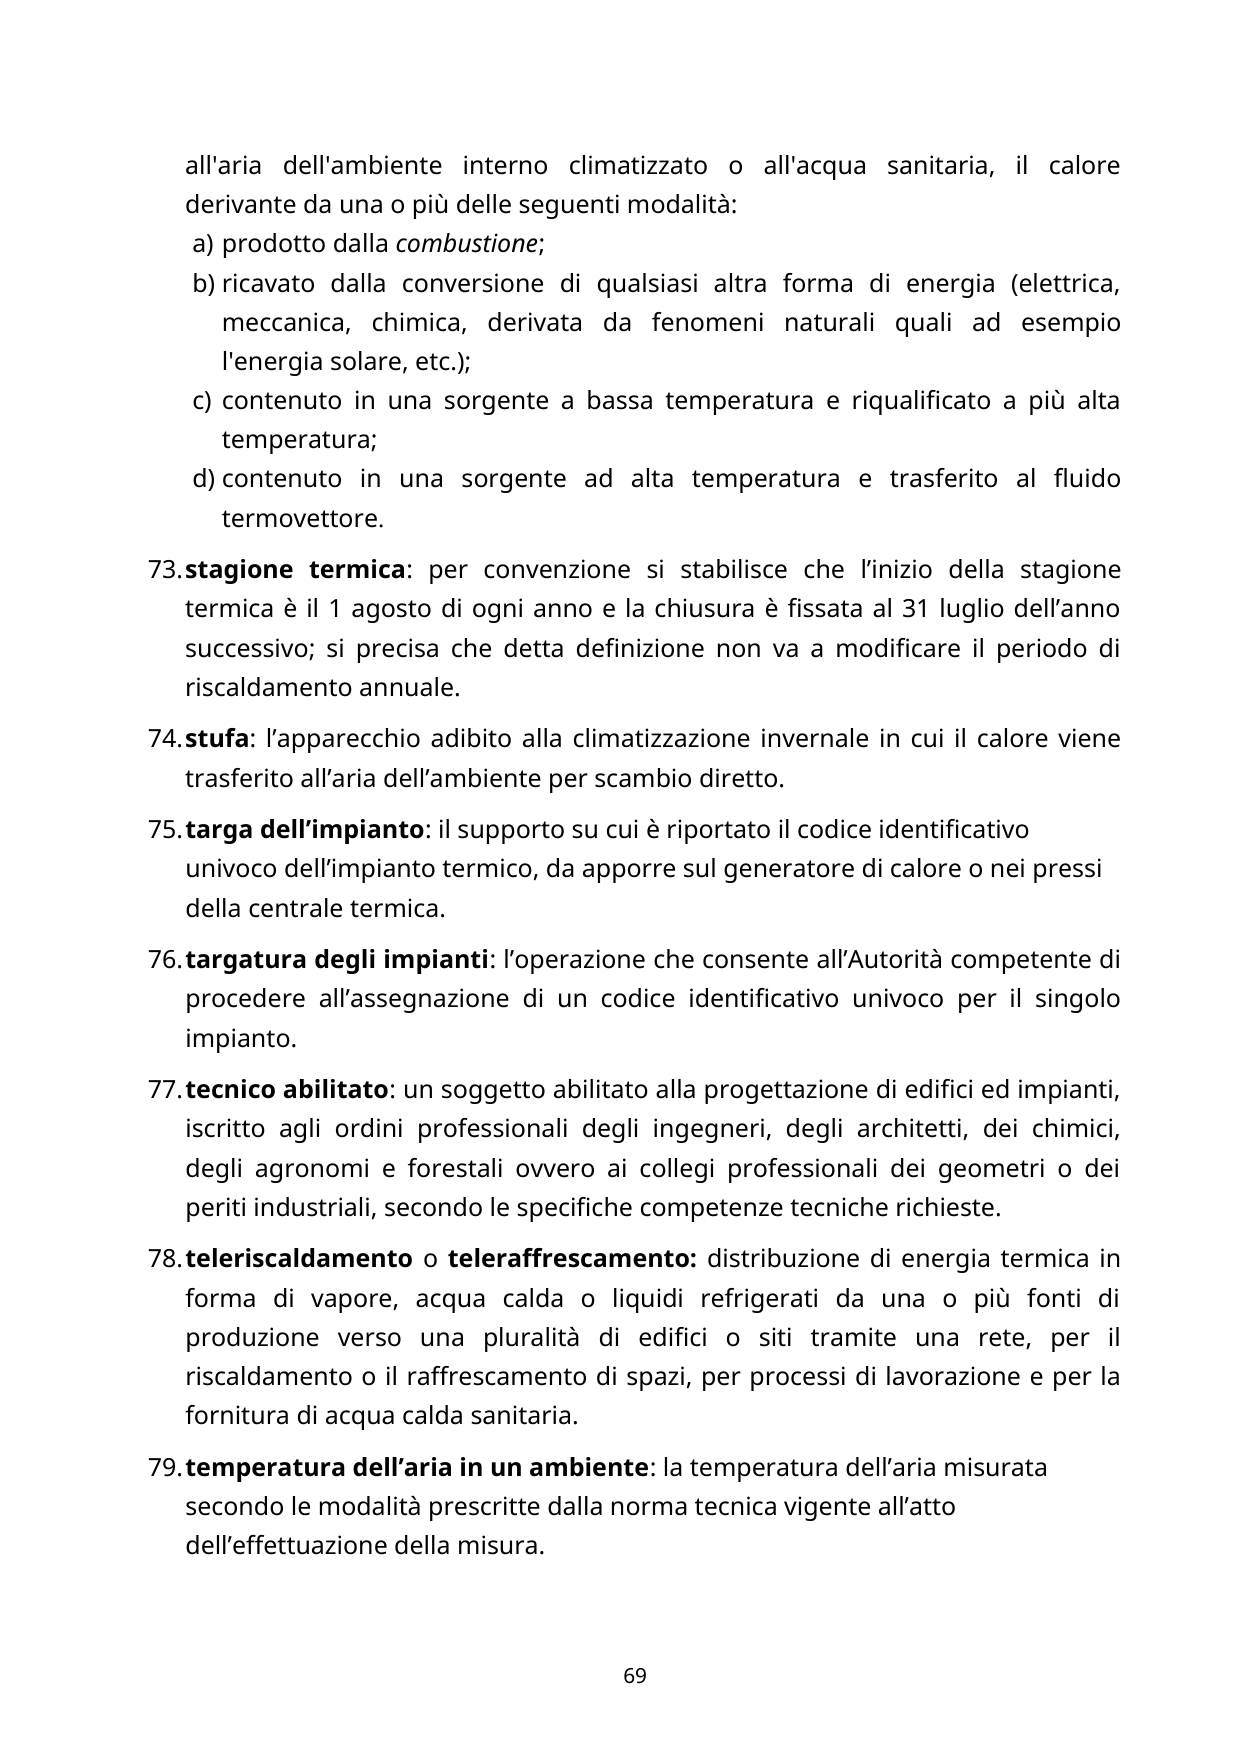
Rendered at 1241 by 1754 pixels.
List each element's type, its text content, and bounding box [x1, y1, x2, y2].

list stagione termica: per convenzione sistabilisce che l’inizio della stagione termica è il 1 agosto di ogni anno e la chiusura è fissata al 31 luglio dell’anno successivo; siprecisa che detta definizione non va a modificare il periodo di riscaldamento annuale. [148, 552, 1122, 703]
list targatura degli impianti: l’operazione che consente all’Autorità competente di procedere all’assegnazione di un codiceidentificativo univoco per il singolo impianto. [148, 942, 1122, 1054]
list contenuto in una sorgente ad alta temperatura e trasferito al fluido termovettore. [192, 461, 1122, 534]
list contenuto in una sorgente a bassa temperatura e riqualificato a più alta temperatura; [192, 383, 1122, 456]
list tecnicoabilitato: un soggetto abilitato alla progettazione di edifici ed impianti, iscritto agli ordini professionali degli ingegneri,degli architetti, dei chimici, degli agronomi e forestali ovvero ai collegi professionali dei geometri o dei periti industriali, secondole specifiche competenze tecniche richieste. [148, 1072, 1122, 1223]
list stufa: l’apparecchio adibito alla climatizzazione invernale in cui il calore viene trasferito all’aria dell’ambiente per scambio diretto. [148, 721, 1122, 794]
list prodotto dalla combustione; [192, 226, 1122, 260]
list teleriscaldamento oteleraffrescamento: distribuzione di energia termica in forma di vapore, acqua calda o liquidi refrigerati da una o più fonti di produzione verso una pluralità di edifici o siti tramite una rete, per il riscaldamento o il raffrescamento di spazi, per processi di lavorazione e per la fornitura di acqua calda sanitaria. [148, 1241, 1122, 1432]
list targa dell’impianto: il supporto su cui è riportato il codice identificativo univoco dell’impianto termico, da apporre sul generatoredi calore o nei pressi della centrale termica. [148, 812, 1122, 924]
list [148, 148, 1122, 221]
list temperatura dell’aria in un ambiente: la temperatura dell’aria misurata secondo le modalità prescritte dalla norma tecnicavigente all’atto dell’effettuazione della misura. [148, 1449, 1122, 1562]
list ricavato dalla conversione di qualsiasi altra forma di energia (elettrica, meccanica, chimica, derivata da fenomeni naturali quali ad esempio l'energia solare, etc.); [192, 265, 1122, 378]
